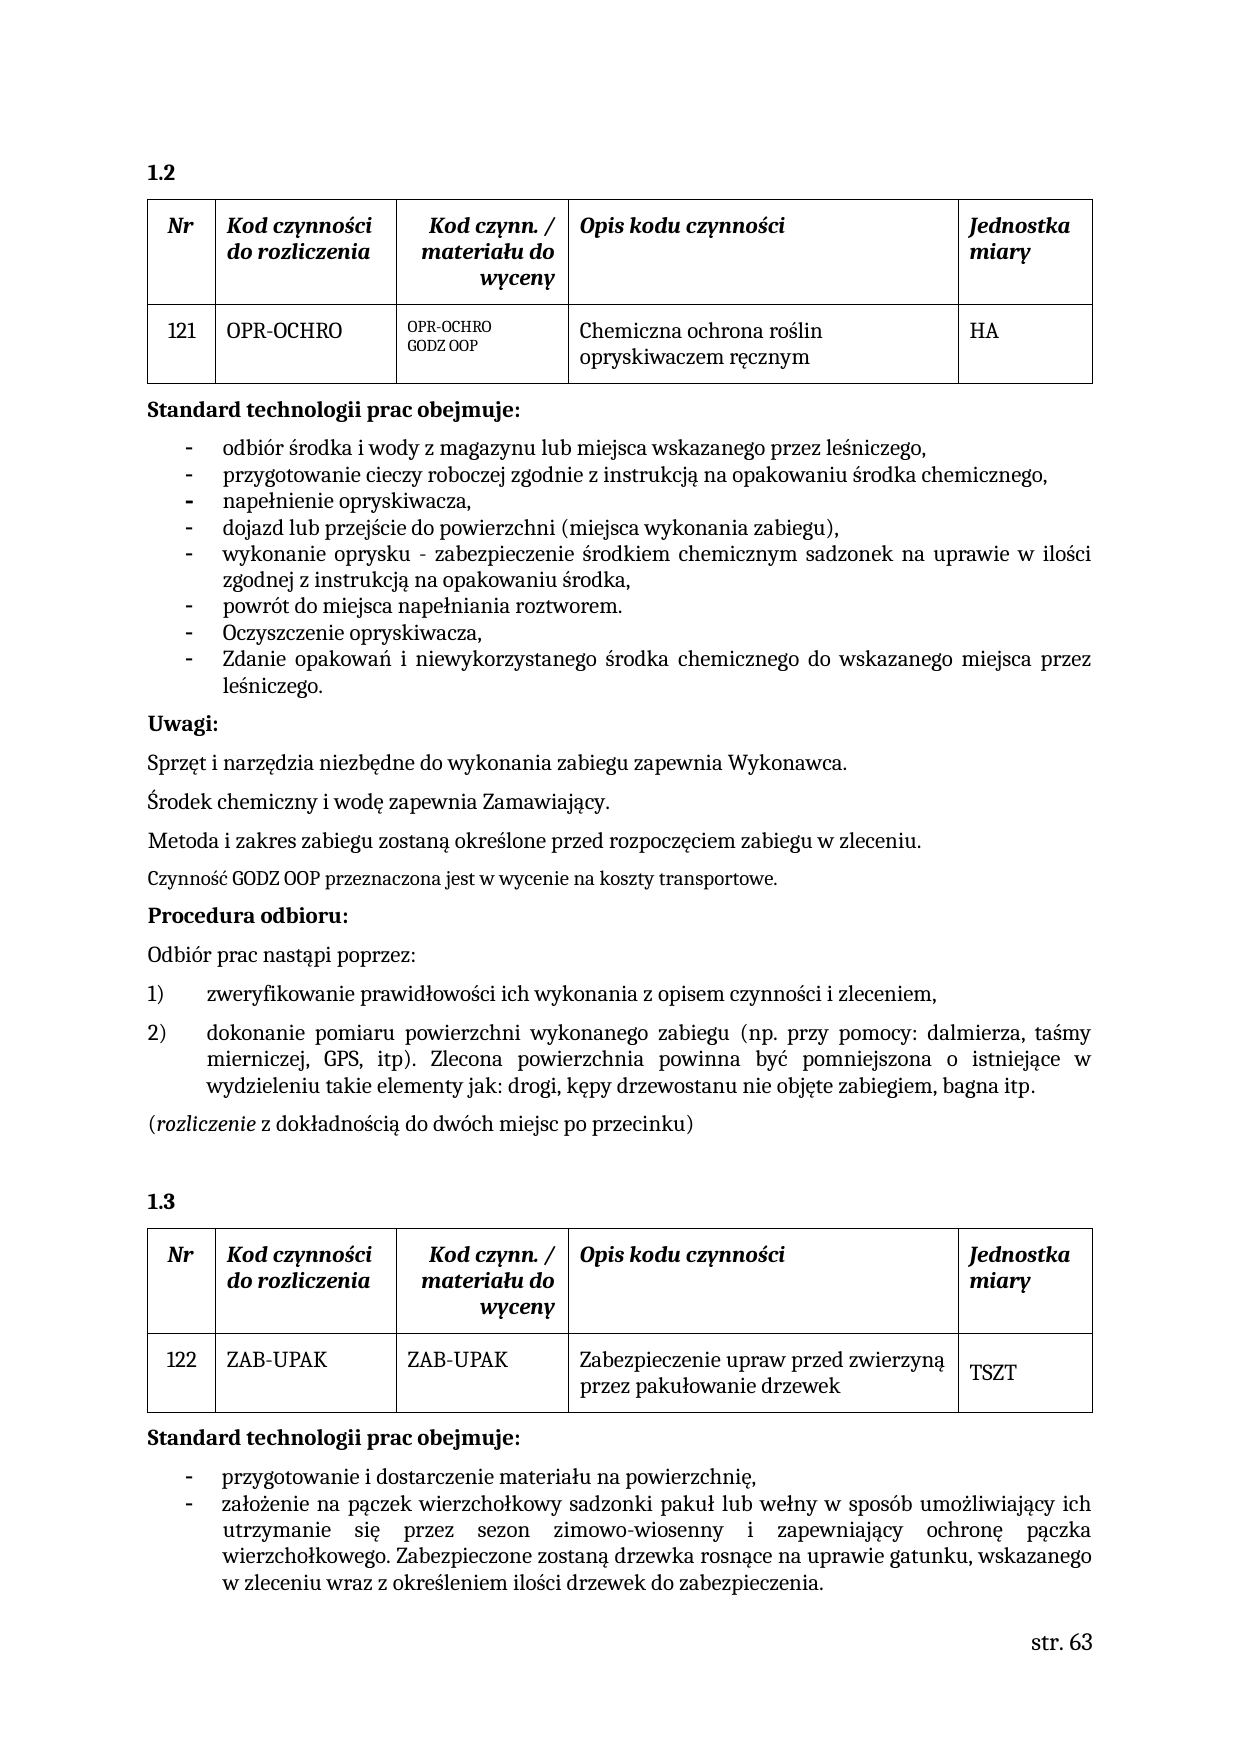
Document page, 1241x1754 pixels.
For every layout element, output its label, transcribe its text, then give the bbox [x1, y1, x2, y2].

list napełnienie opryskiwacza, [185, 488, 1093, 514]
list wykonanie oprysku - zabezpieczenie środkiem chemicznym sadzonek na uprawie w ilości zgodnej z instrukcją na opakowaniu środka, [185, 541, 1093, 593]
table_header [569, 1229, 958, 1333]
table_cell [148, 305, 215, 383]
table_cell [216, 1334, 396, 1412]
list odbiór środka i wody z magazynu lub miejsca wskazanego przez leśniczego, [185, 435, 1093, 462]
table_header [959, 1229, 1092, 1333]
text Czynność GODZ OOP przeznaczona jest w wycenie na koszty transportowe. [148, 867, 1093, 891]
list dojazd lub przejście do powierzchni (miejsca wykonania zabiegu), [185, 514, 1093, 541]
list przygotowanie i dostarczenie materiału na powierzchnię, [185, 1464, 1093, 1490]
text 1.3 [148, 1189, 1093, 1215]
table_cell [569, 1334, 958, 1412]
list założenie na pączek wierzchołkowy sadzonki pakuł lub wełny w sposób umożliwiający ich utrzymanie się przez sezon zimowo-wiosenny i zapewniający ochronę pączka wierzchołkowego. Zabezpieczone zostaną drzewka rosnące na uprawie gatunku, wskazanego w zleceniu wraz z określeniem ilości drzewek do zabezpieczenia. [185, 1490, 1093, 1596]
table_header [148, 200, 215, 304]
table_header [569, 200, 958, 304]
list Zdanie opakowań i niewykorzystanego środka chemicznego do wskazanego miejsca przez leśniczego. [185, 646, 1093, 699]
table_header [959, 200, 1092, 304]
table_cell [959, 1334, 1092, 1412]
list powrót do miejsca napełniania roztworem. [185, 593, 1093, 620]
list przygotowanie cieczy roboczej zgodnie z instrukcją na opakowaniu środka chemicznego, [185, 462, 1093, 488]
text (rozliczenie z dokładnością do dwóch miejsc po przecinku) [148, 1111, 1093, 1138]
text Środek chemiczny i wodę zapewnia Zamawiający. [148, 789, 1093, 815]
text Procedura odbioru: [148, 903, 1093, 929]
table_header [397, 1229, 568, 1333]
text 2) dokonanie pomiaru powierzchni wykonanego zabiegu (np. przy pomocy: dalmierza, taśmy mierniczej, GPS, itp). Zlecona powierzchnia powinna być pomniejszona o istniejące w wydzieleniu takie elementy jak: drogi, kępy drzewostanu nie objęte zabiegiem, bagna itp. [148, 1020, 1093, 1099]
text Metoda i zakres zabiegu zostaną określone przed rozpoczęciem zabiegu w zleceniu. [148, 828, 1093, 854]
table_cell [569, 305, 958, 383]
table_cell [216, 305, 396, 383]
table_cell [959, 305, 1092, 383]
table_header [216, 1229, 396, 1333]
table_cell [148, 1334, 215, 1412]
text 1.2 [148, 160, 1093, 186]
text Sprzęt i narzędzia niezbędne do wykonania zabiegu zapewnia Wykonawca. [148, 750, 1093, 776]
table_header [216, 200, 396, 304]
text Standard technologii prac obejmuje: [148, 396, 1093, 423]
text Odbiór prac nastąpi poprzez: [148, 942, 1093, 968]
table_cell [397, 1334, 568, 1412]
text Standard technologii prac obejmuje: [148, 1425, 1093, 1452]
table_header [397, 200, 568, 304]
list Oczyszczenie opryskiwacza, [185, 620, 1093, 646]
text Uwagi: [148, 711, 1093, 738]
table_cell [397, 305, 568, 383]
text 1) zweryfikowanie prawidłowości ich wykonania z opisem czynności i zleceniem, [148, 981, 1093, 1007]
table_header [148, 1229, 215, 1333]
